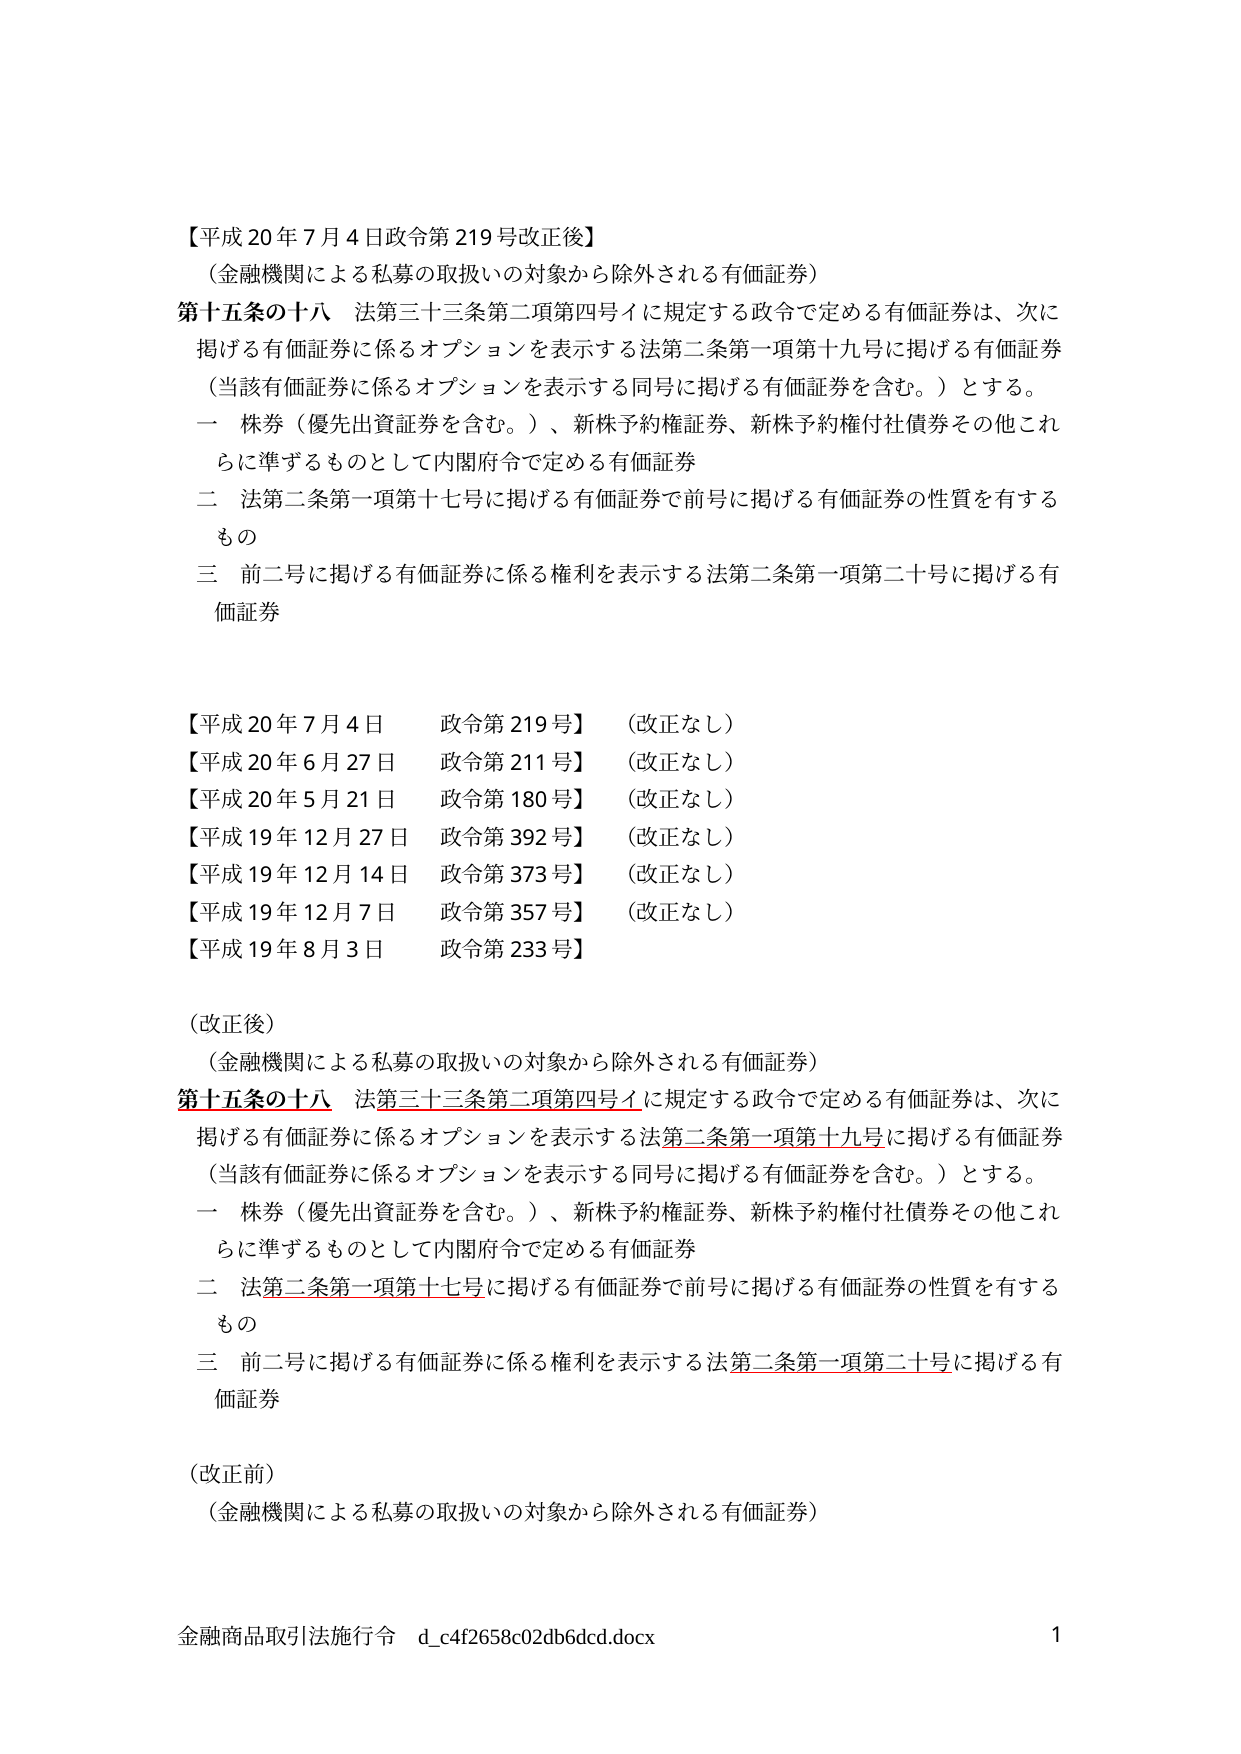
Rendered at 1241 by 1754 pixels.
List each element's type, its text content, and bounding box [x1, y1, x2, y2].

text 三 前二号に掲げる有価証券に係る権利を表示する法第二条第一項第二十号に掲げる有価証券 [196, 554, 1063, 629]
text 【平成20年7月4日 政令第219号】 （改正なし） [177, 704, 1063, 742]
text 【平成20年7月4日政令第219号改正後】 [177, 217, 1063, 254]
text （改正後） [177, 1004, 1063, 1042]
text 二 法第二条第一項第十七号に掲げる有価証券で前号に掲げる有価証券の性質を有するもの [196, 479, 1063, 554]
text 【平成19年8月3日 政令第233号】 [177, 929, 1063, 967]
text 三 前二号に掲げる有価証券に係る権利を表示する法第二条第一項第二十号に掲げる有価証券 [196, 1342, 1063, 1417]
text 一 株券（優先出資証券を含む。）、新株予約権証券、新株予約権付社債券その他これらに準ずるものとして内閣府令で定める有価証券 [196, 404, 1063, 479]
text 第十五条の十八 法第三十三条第二項第四号イに規定する政令で定める有価証券は、次に掲げる有価証券に係るオプションを表示する法第二条第一項第十九号に掲げる有価証券（当該有価証券に係るオプションを表示する同号に掲げる有価証券を含む。）とする。 [177, 1079, 1063, 1192]
text 二 法第二条第一項第十七号に掲げる有価証券で前号に掲げる有価証券の性質を有するもの [196, 1267, 1063, 1342]
text （金融機関による私募の取扱いの対象から除外される有価証券） [196, 1042, 1063, 1079]
text 【平成20年6月27日 政令第211号】 （改正なし） [177, 742, 1063, 779]
text 【平成19年12月27日 政令第392号】 （改正なし） [177, 817, 1063, 854]
text 第十五条の十八 法第三十三条第二項第四号イに規定する政令で定める有価証券は、次に掲げる有価証券に係るオプションを表示する法第二条第一項第十九号に掲げる有価証券（当該有価証券に係るオプションを表示する同号に掲げる有価証券を含む。）とする。 [177, 292, 1063, 404]
text 【平成19年12月14日 政令第373号】 （改正なし） [177, 854, 1063, 892]
text 【平成19年12月7日 政令第357号】 （改正なし） [177, 892, 1063, 929]
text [196, 1192, 1063, 1267]
text （金融機関による私募の取扱いの対象から除外される有価証券） [196, 1492, 1063, 1529]
text 【平成20年5月21日 政令第180号】 （改正なし） [177, 779, 1063, 817]
text （金融機関による私募の取扱いの対象から除外される有価証券） [196, 254, 1063, 292]
text （改正前） [177, 1454, 1063, 1492]
